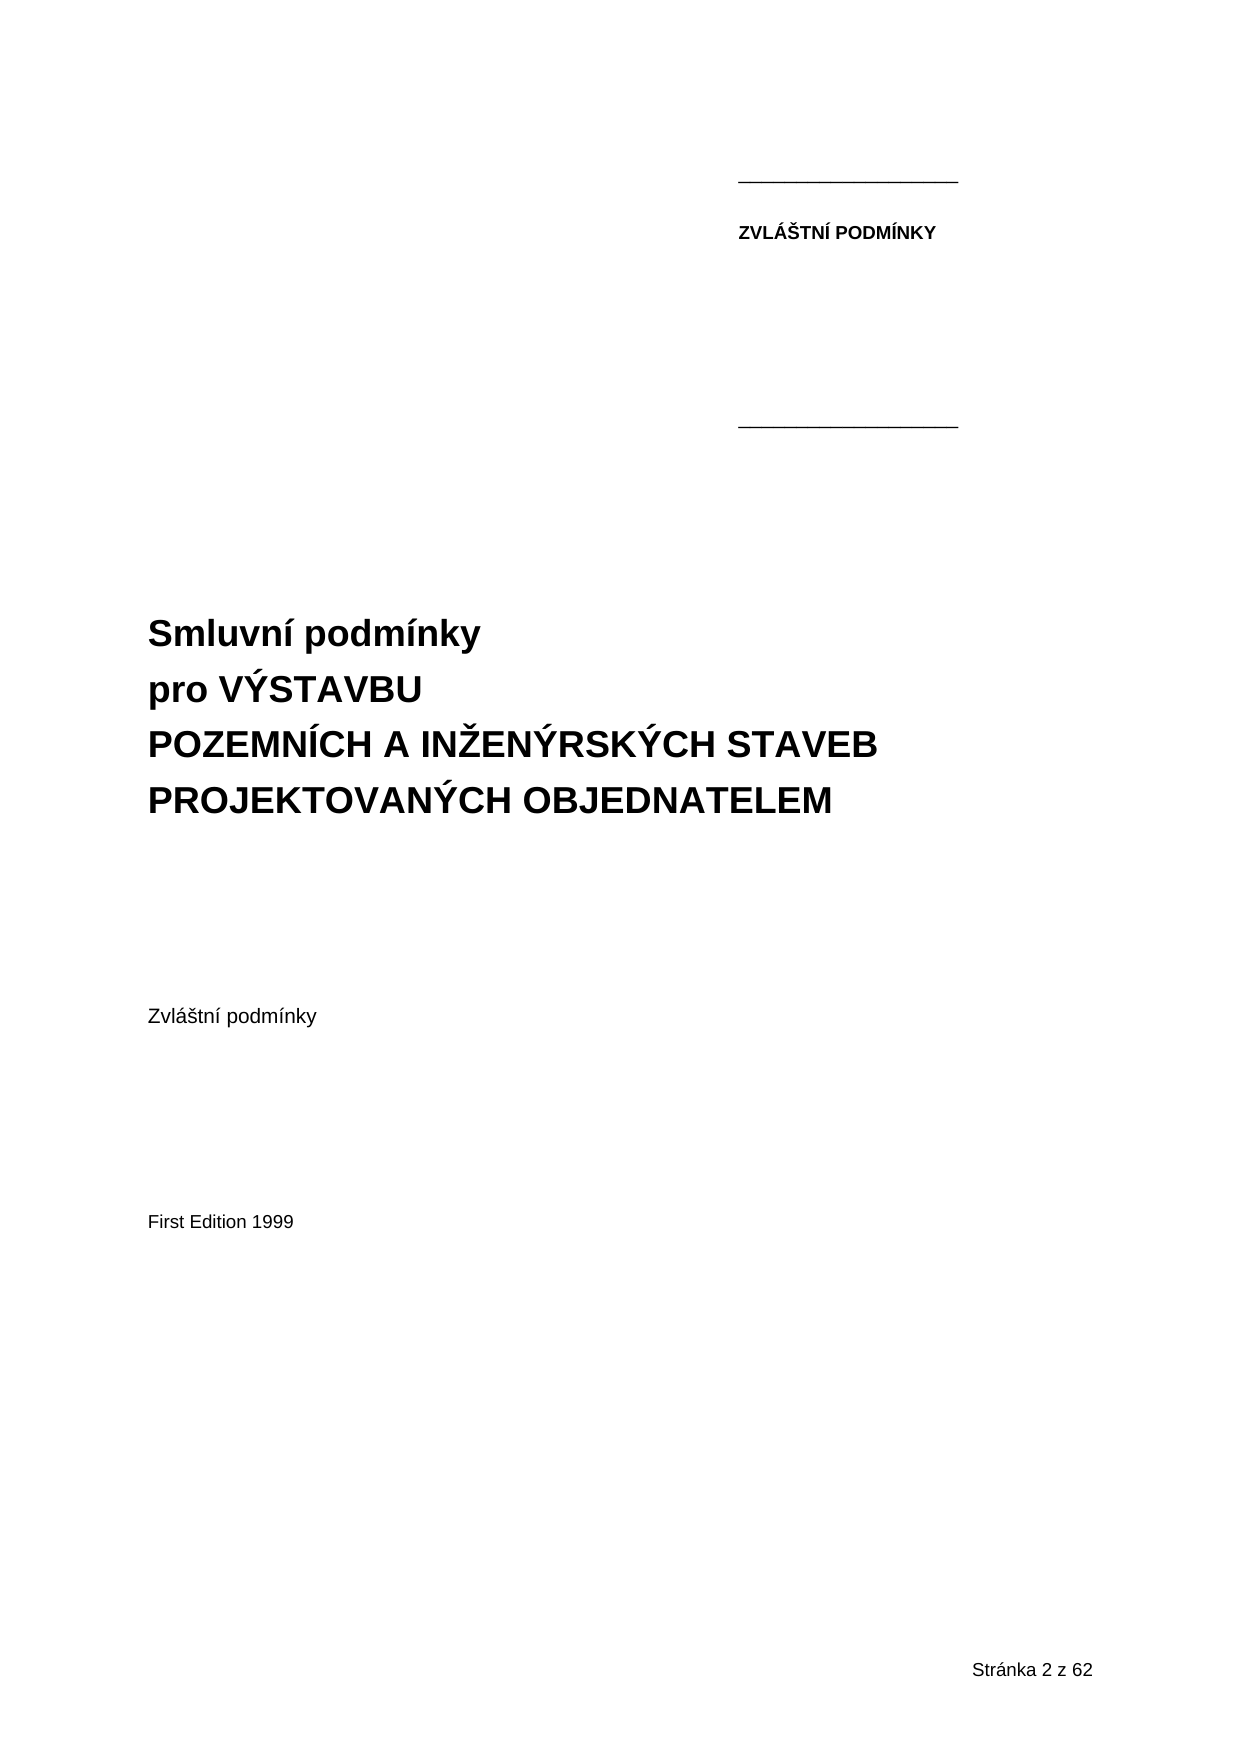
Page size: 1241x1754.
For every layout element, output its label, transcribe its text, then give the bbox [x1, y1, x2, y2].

text pro VÝSTAVBU [148, 667, 1093, 710]
text Zvláštní podmínky [148, 1004, 1093, 1028]
text Smluvní podmínky [148, 611, 1093, 654]
text PROJEKTOVANÝCH OBJEDNATELEM [148, 778, 1093, 821]
text ___________________ [738, 160, 1093, 184]
text ___________________ [738, 405, 1093, 429]
text ZVLÁŠTNÍ PODMÍNKY [738, 222, 1093, 243]
text POZEMNÍCH A INŽENÝRSKÝCH STAVEB [148, 723, 1093, 766]
text First Edition 1999 [148, 1211, 1093, 1233]
